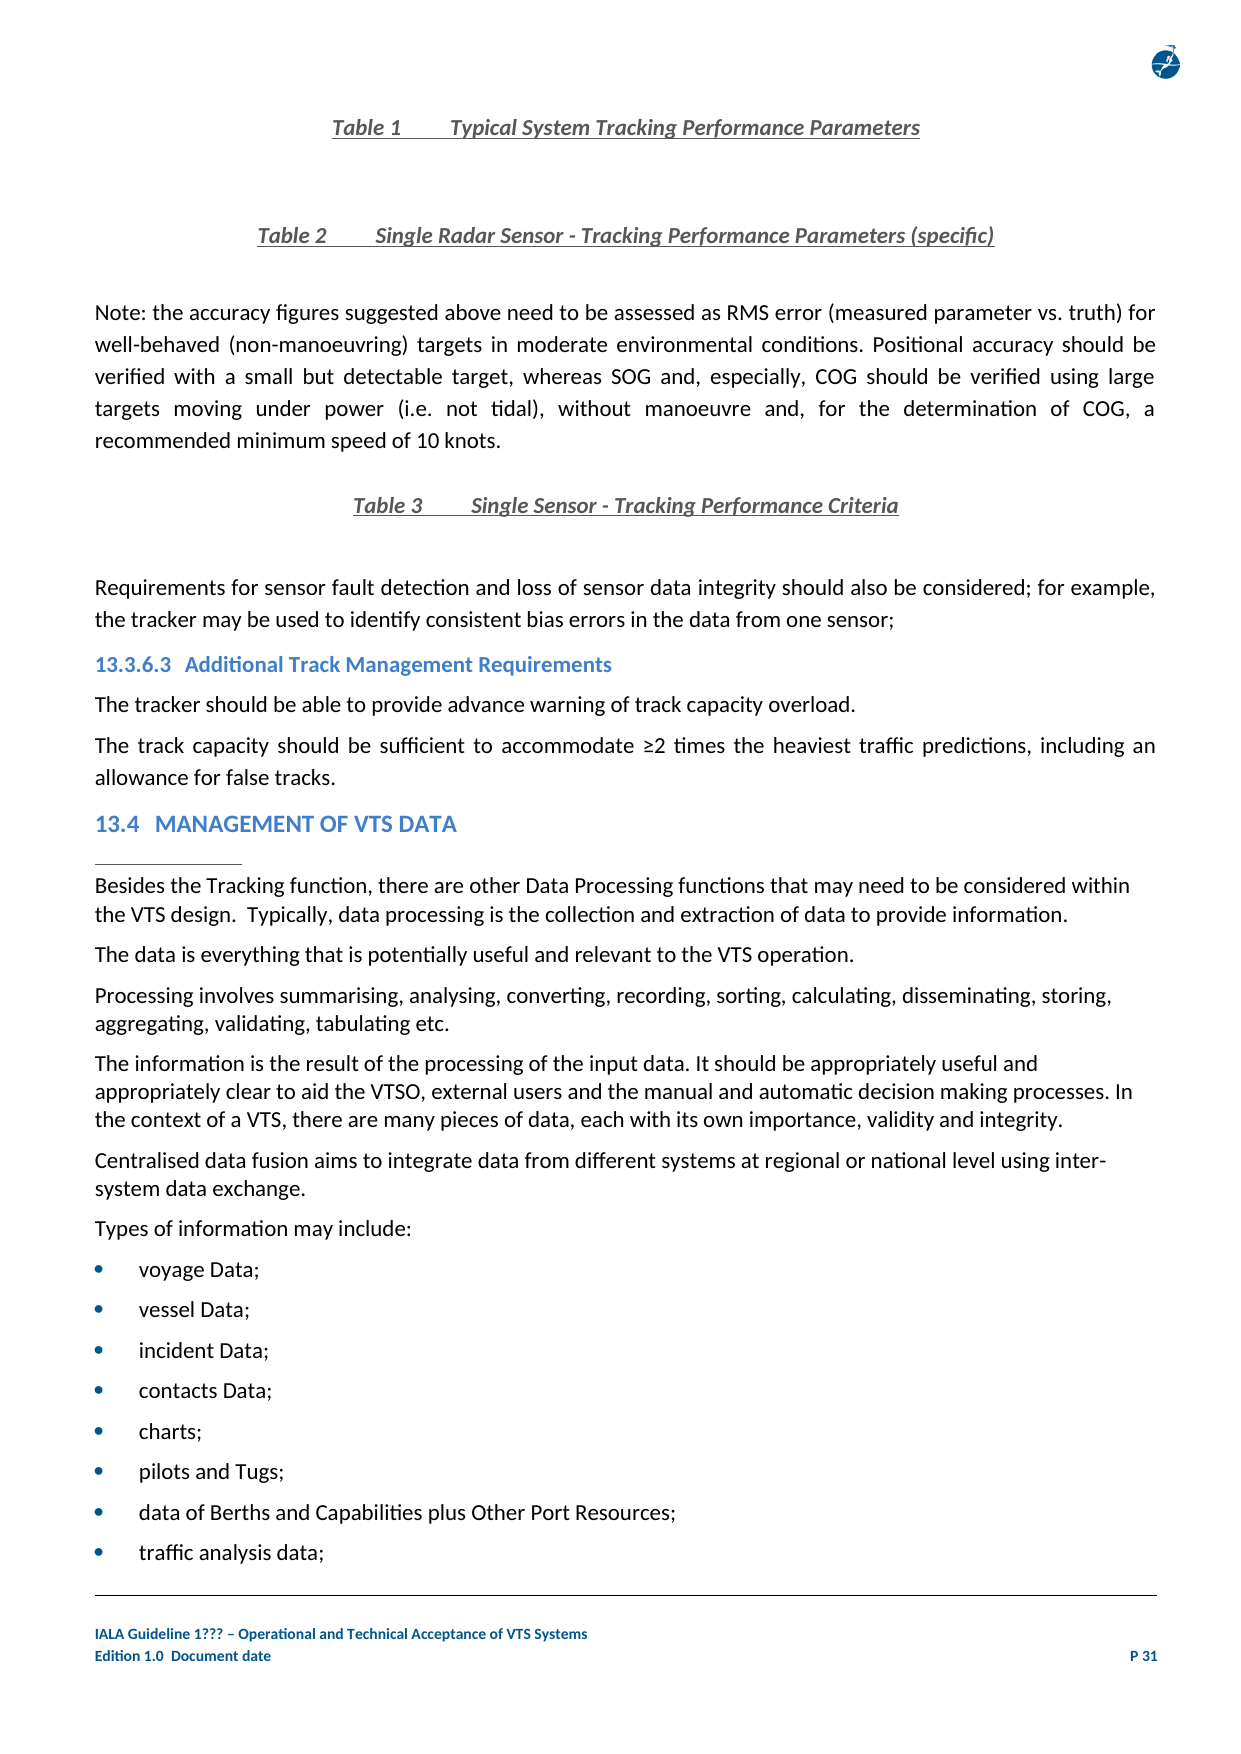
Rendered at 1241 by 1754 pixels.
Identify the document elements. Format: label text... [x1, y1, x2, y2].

text Types of information may include: [94, 1214, 1157, 1242]
text Centralised data fusion aims to integrate data from different systems at regional or national level using inter-system data exchange. [94, 1146, 1157, 1202]
text Typical System Tracking Performance Parameters [94, 113, 1157, 142]
text The information is the result of the processing of the input data. It should be appropriately useful and appropriately clear to aid the VTSO, external users and the manual and automatic decision making processes. In the context of a VTS, there are many pieces of data, each with its own importance, validity and integrity. [94, 1049, 1157, 1133]
text charts; [94, 1417, 1157, 1445]
text pilots and Tugs; [94, 1457, 1157, 1486]
subtitle Management of VTS Data [94, 808, 1157, 838]
text incident Data; [94, 1336, 1157, 1364]
picture [1120, 0, 1239, 114]
text data of Berths and Capabilities plus Other Port Resources; [94, 1498, 1157, 1526]
text contacts Data; [94, 1376, 1157, 1404]
text vessel Data; [94, 1295, 1157, 1323]
text Single Sensor - Tracking Performance Criteria [94, 491, 1157, 519]
text The data is everything that is potentially useful and relevant to the VTS operation. [94, 940, 1157, 968]
text Besides the Tracking function, there are other Data Processing functions that may need to be considered within the VTS design. Typically, data processing is the collection and extraction of data to provide information. [94, 872, 1157, 928]
subtitle Additional Track Management Requirements [94, 650, 1157, 678]
text Note: the accuracy figures suggested above need to be assessed as RMS error (measured parameter vs. truth) for well-behaved (non-manoeuvring) targets in moderate environmental conditions. Positional accuracy should be verified with a small but detectable target, whereas SOG and, especially, COG should be verified using large targets moving under power (i.e. not tidal), without manoeuvre and, for the determination of COG, a recommended minimum speed of 10 knots. [94, 298, 1157, 454]
text The tracker should be able to provide advance warning of track capacity overload. [94, 690, 1157, 718]
text The track capacity should be sufficient to accommodate ≥2 times the heaviest traffic predictions, including an allowance for false tracks. [94, 731, 1157, 791]
text Processing involves summarising, analysing, converting, recording, sorting, calculating, disseminating, storing, aggregating, validating, tabulating etc. [94, 981, 1157, 1037]
text voyage Data; [94, 1255, 1157, 1283]
text Requirements for sensor fault detection and loss of sensor data integrity should also be considered; for example, the tracker may be used to identify consistent bias errors in the data from one sensor; [94, 573, 1157, 633]
text Single Radar Sensor - Tracking Performance Parameters (specific) [94, 222, 1157, 250]
text traffic analysis data; [94, 1538, 1157, 1567]
